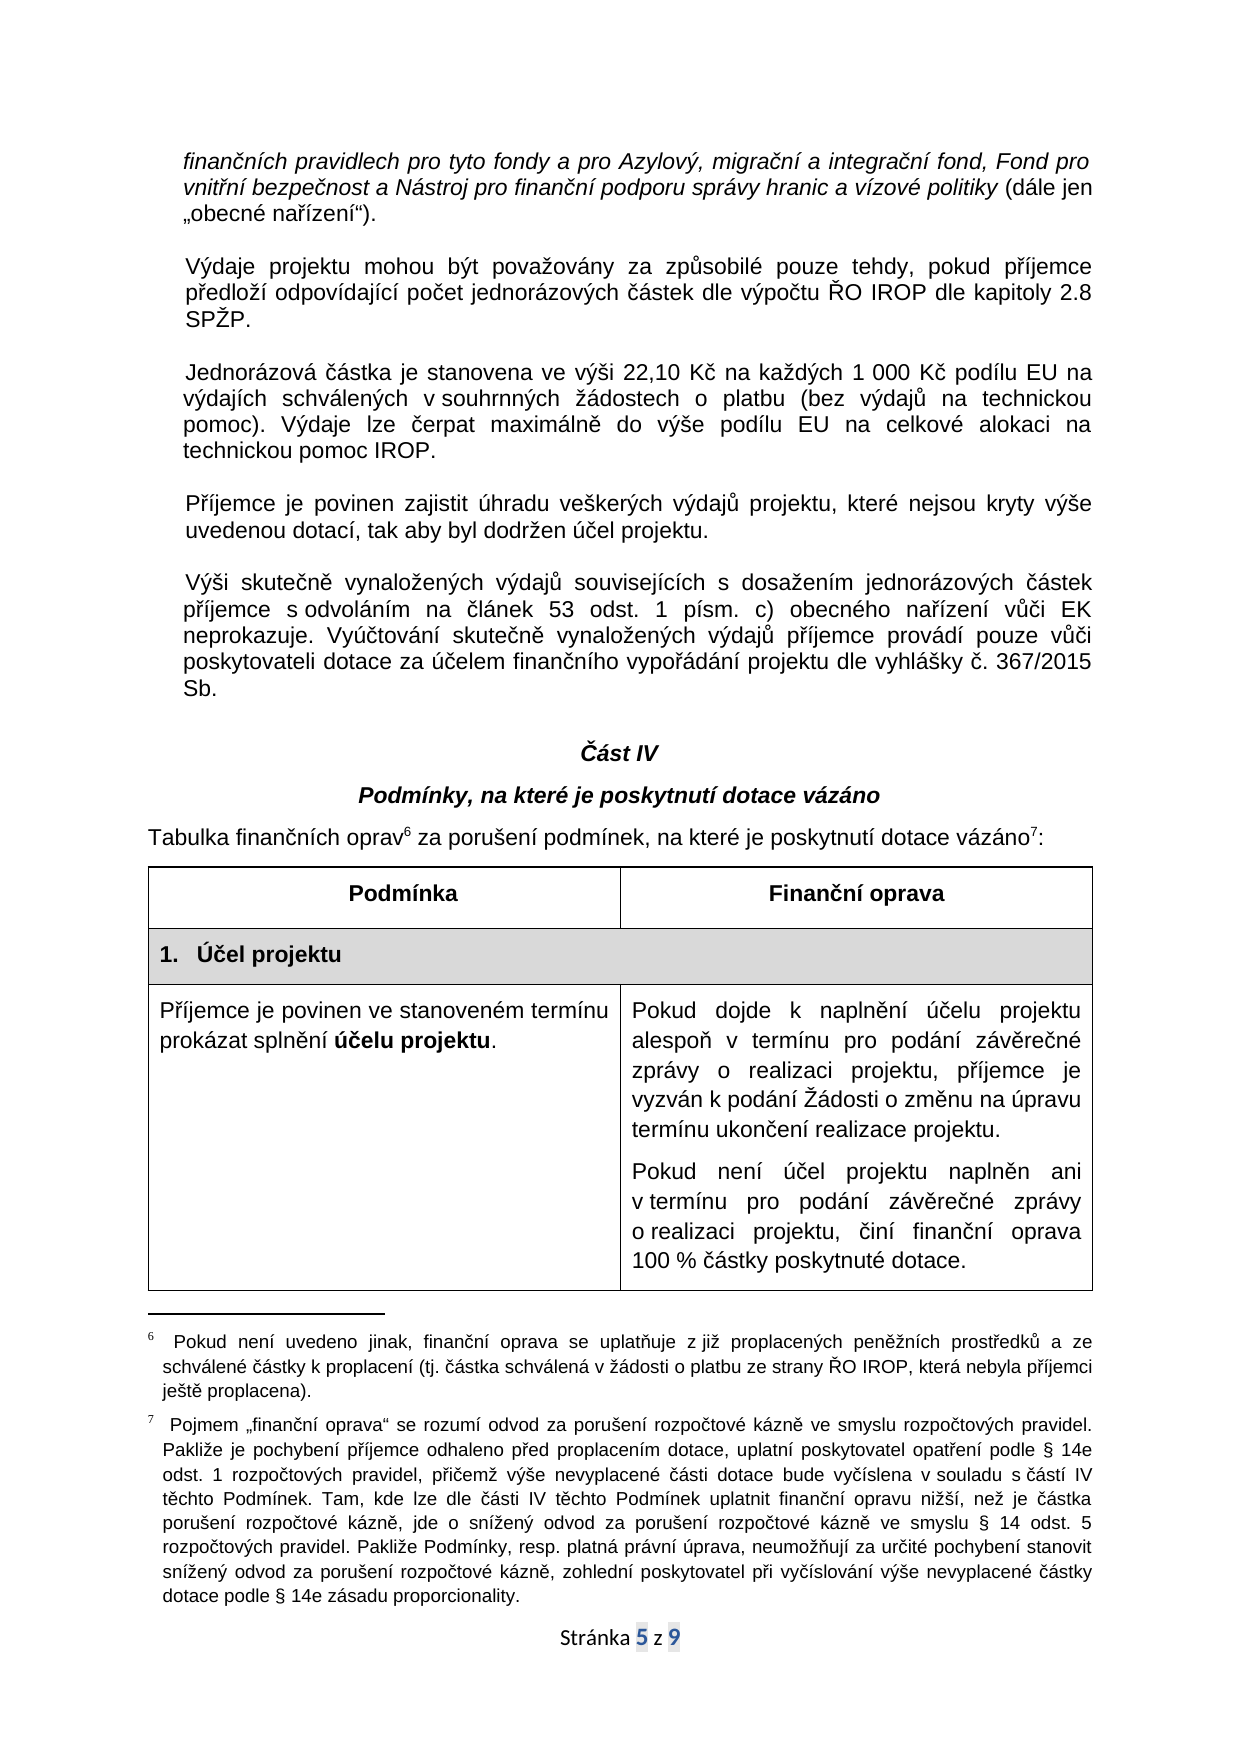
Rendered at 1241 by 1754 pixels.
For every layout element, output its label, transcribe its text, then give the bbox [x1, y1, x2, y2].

table_cell Účel projektu [149, 929, 1092, 984]
list Výši skutečně vynaložených výdajů souvisejících s dosažením jednorázových částek příjemce s odvoláním na článek 53 odst. 1 písm. c) obecného nařízení vůči EK neprokazuje. Vyúčtování skutečně vynaložených výdajů příjemce provádí pouze vůči poskytovateli dotace za účelem finančního vypořádání projektu dle vyhlášky č. 367/2015 Sb. [183, 569, 1093, 701]
table_header Podmínka [149, 868, 620, 928]
table_header Finanční oprava [621, 868, 1092, 928]
list Výdaje projektu mohou být považovány za způsobilé pouze tehdy, pokud příjemce předloží odpovídající počet jednorázových částek dle výpočtu ŘO IROP dle kapitoly 2.8 SPŽP. [185, 253, 1093, 332]
subtitle Část IV [148, 740, 1093, 766]
text Tabulka finančních oprav za porušení podmínek, na které je poskytnutí dotace vázáno: [148, 824, 1093, 851]
table_cell Pokud dojde k naplnění účelu projektu alespoň v termínu pro podání závěrečné zprávy o realizaci projektu, příjemce je vyzván k podání Žádosti o změnu na úpravu termínu ukončení realizace projektu. Pokud není účel projektu naplněn ani v termínu pro podání závěrečné zprávy o realizaci projektu, činí finanční oprava 100 % částky poskytnuté dotace. [621, 985, 1092, 1290]
subtitle Podmínky, na které je poskytnutí dotace vázáno [148, 782, 1093, 808]
list Příjemce je povinen zajistit úhradu veškerých výdajů projektu, které nejsou kryty výše uvedenou dotací, tak aby byl dodržen účel projektu. [185, 490, 1093, 543]
list Jednorázová částka je stanovena ve výši 22,10 Kč na každých 1 000 Kč podílu EU na výdajích schválených v souhrnných žádostech o platbu (bez výdajů na technickou pomoc). Výdaje lze čerpat maximálně do výše podílu EU na celkové alokaci na technickou pomoc IROP. [183, 358, 1093, 464]
table_cell Příjemce je povinen ve stanoveném termínu prokázat splnění účelu projektu. [149, 985, 620, 1290]
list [183, 148, 1093, 227]
